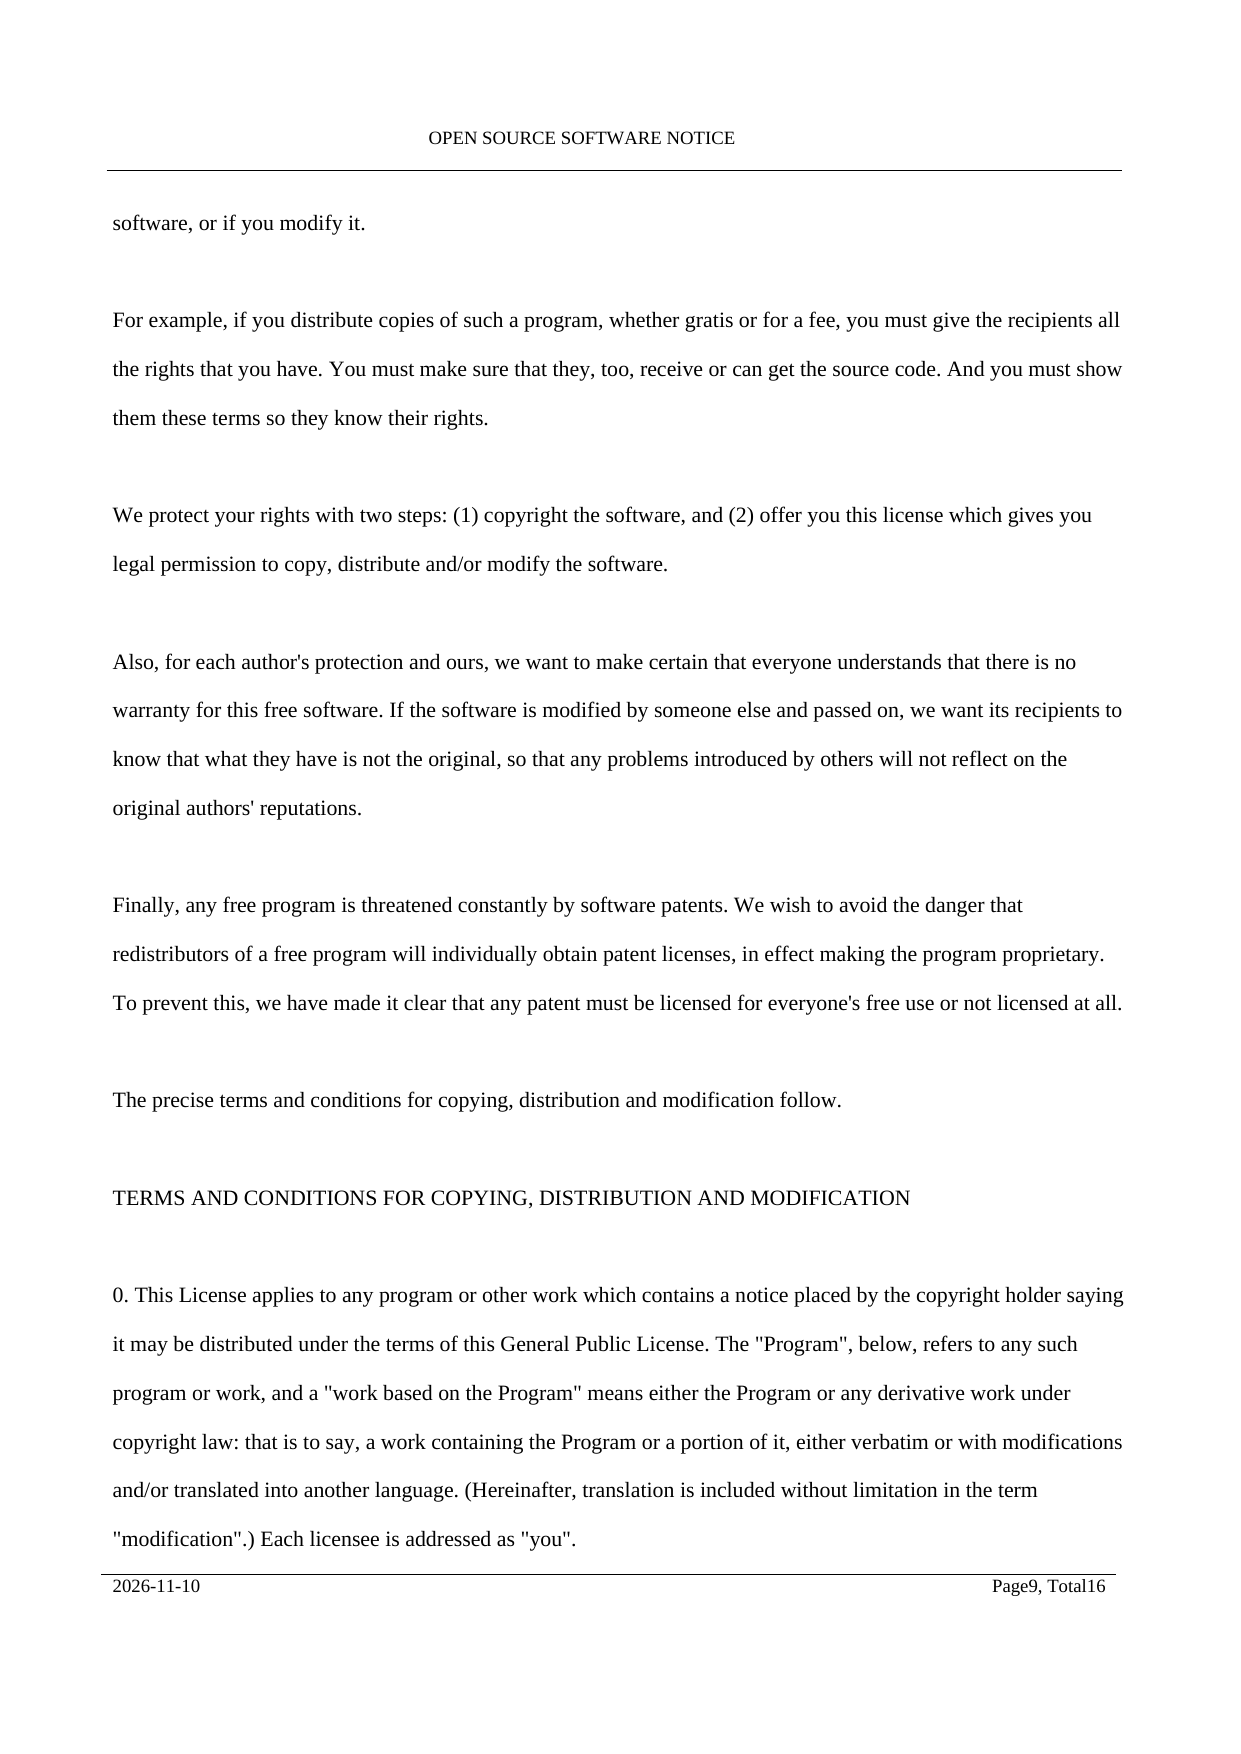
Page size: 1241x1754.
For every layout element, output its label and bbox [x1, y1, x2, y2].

text [112, 206, 1128, 1555]
